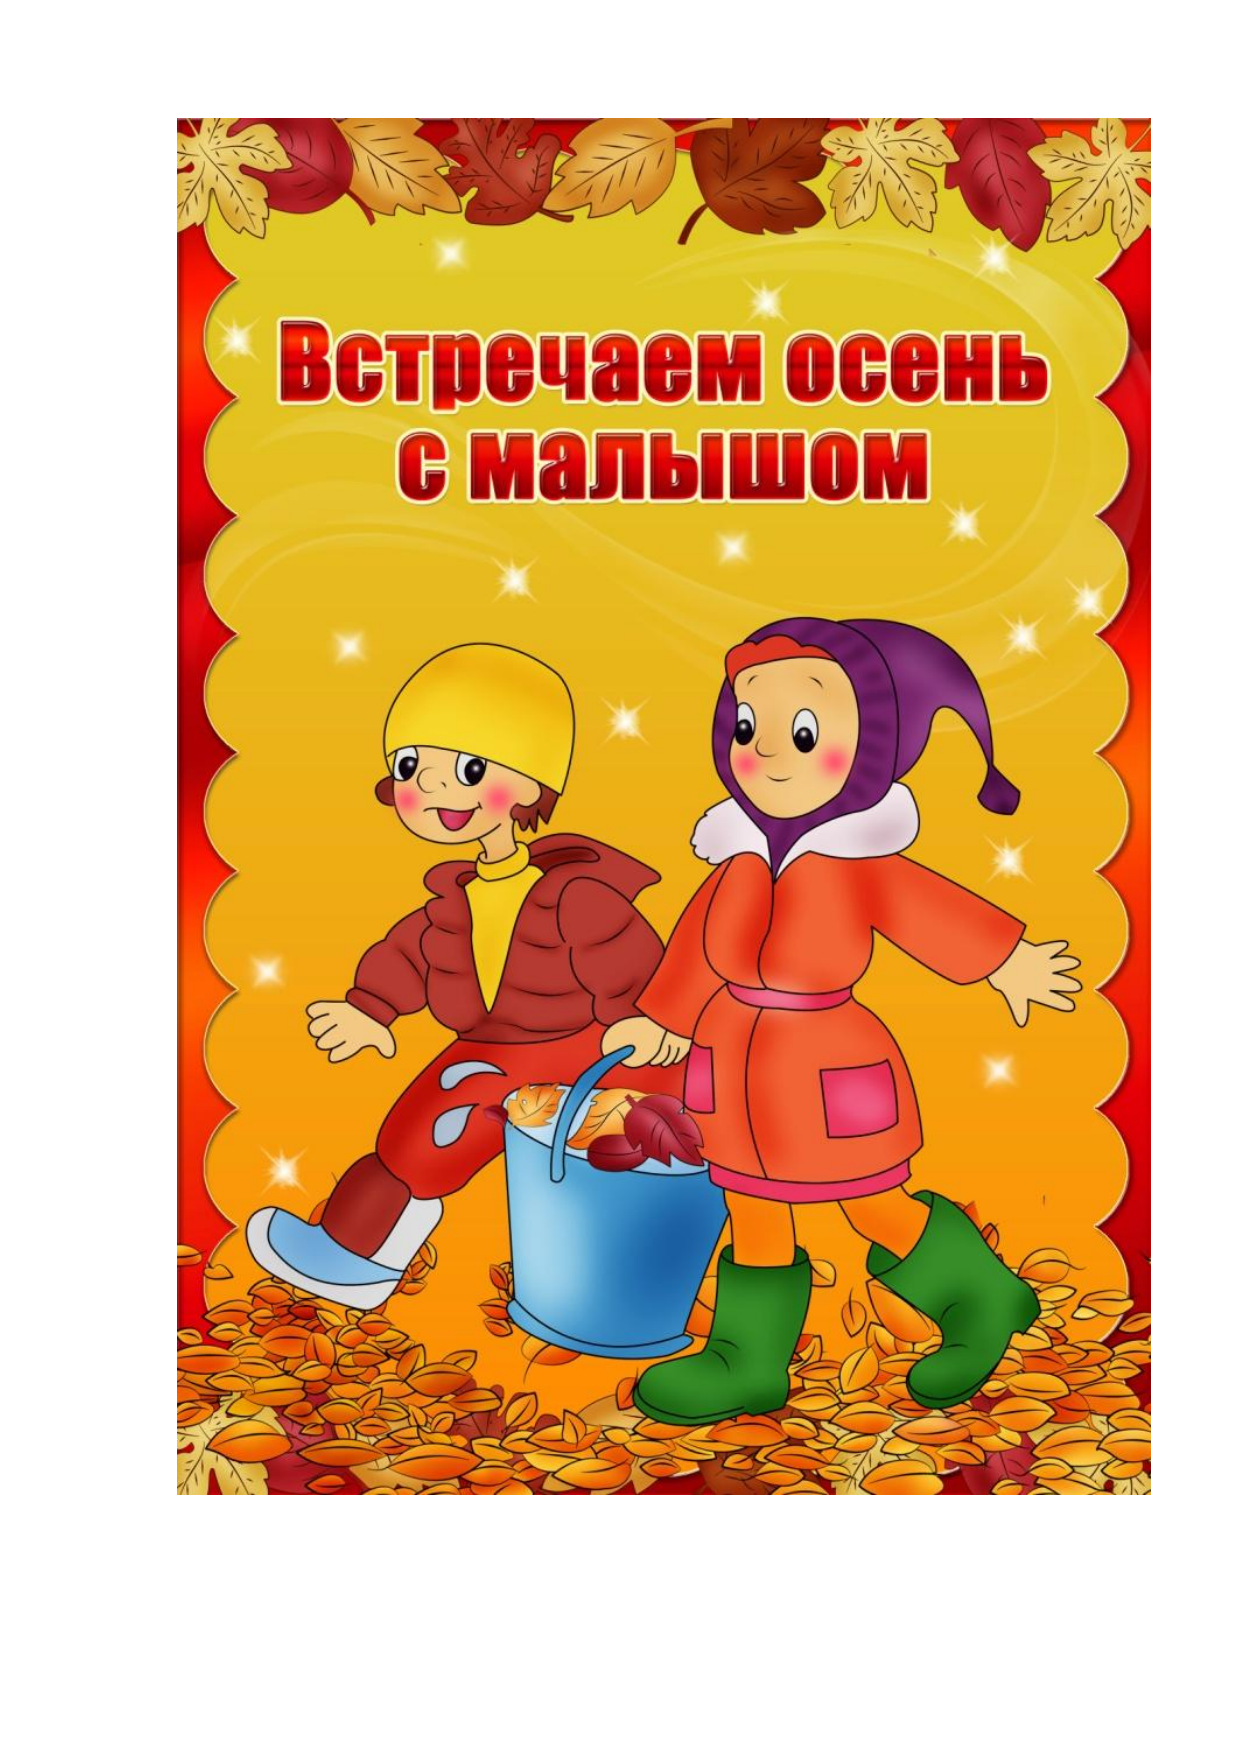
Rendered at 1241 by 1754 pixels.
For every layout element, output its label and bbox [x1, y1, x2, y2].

picture [177, 118, 1151, 1495]
